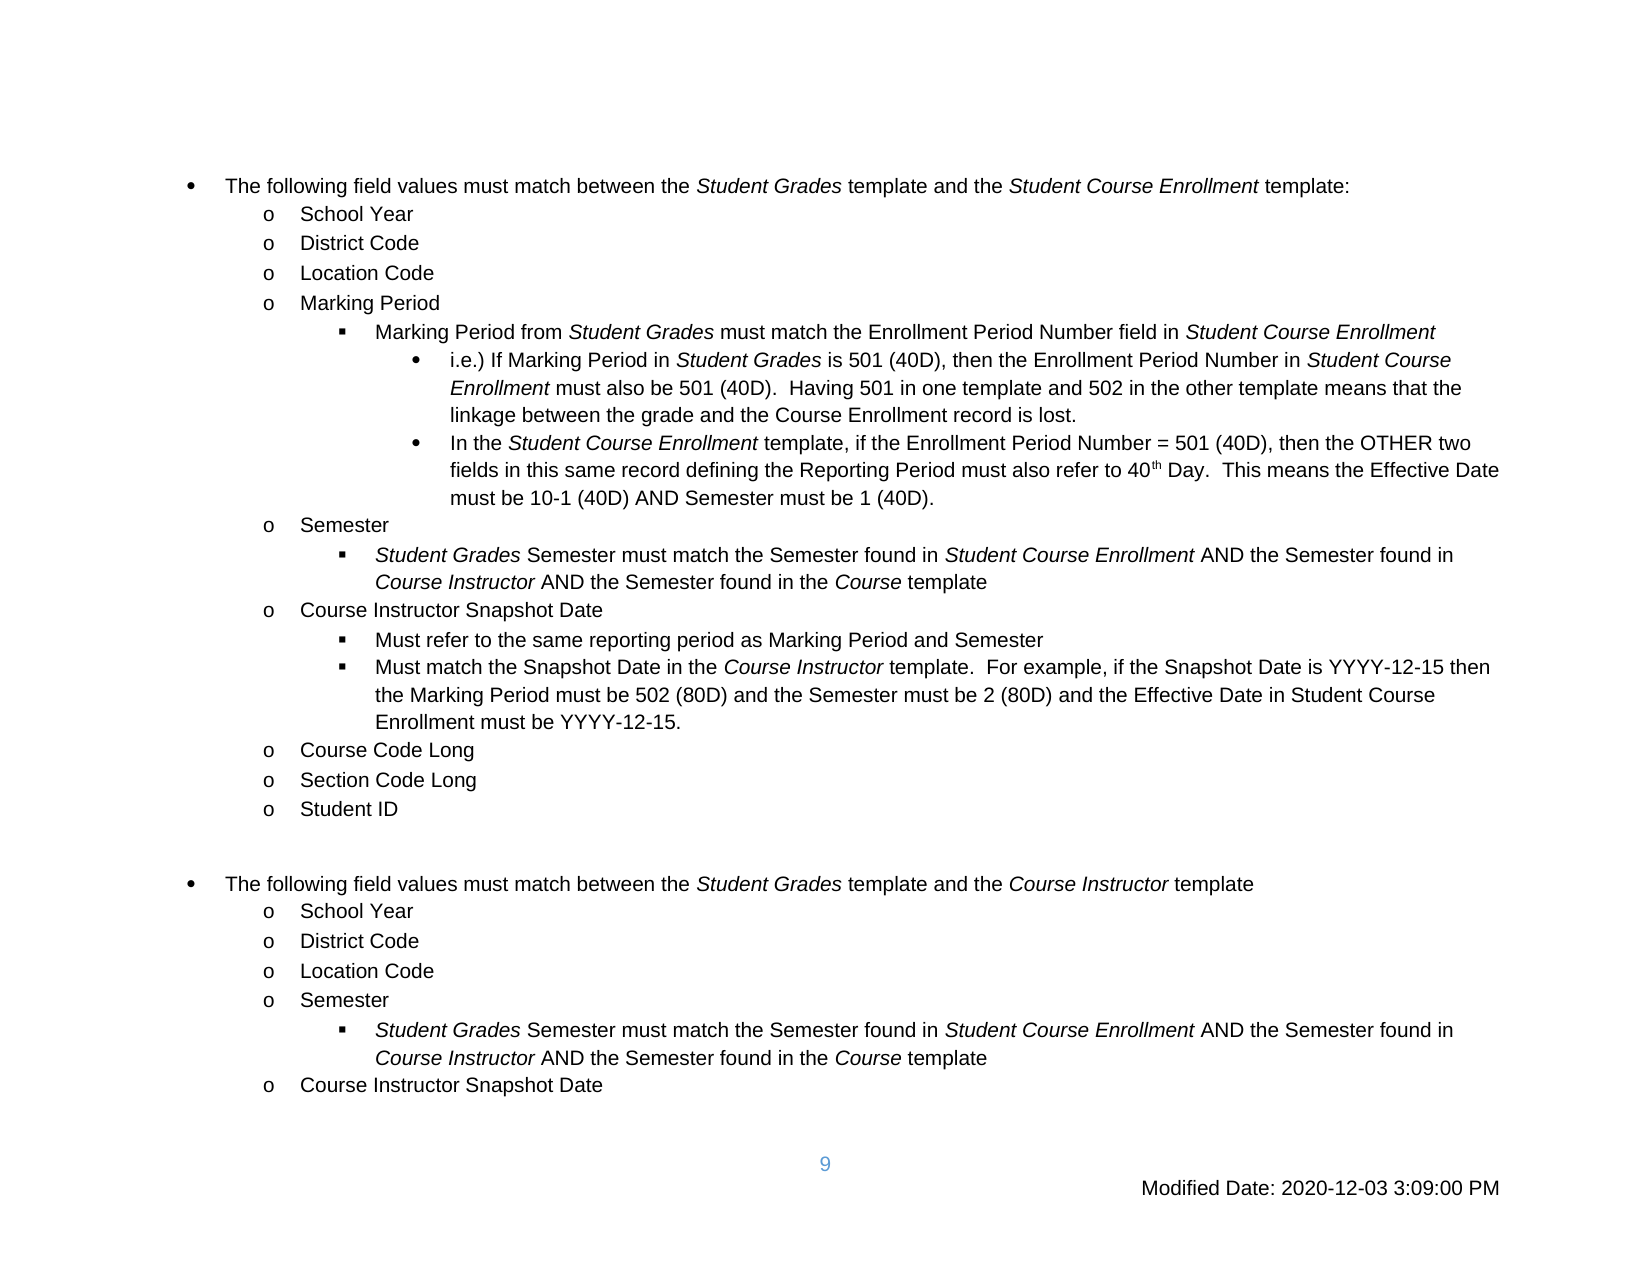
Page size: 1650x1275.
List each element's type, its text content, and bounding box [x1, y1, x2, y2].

list Location Code [262, 959, 1500, 984]
list Marking Period [262, 291, 1500, 316]
list School Year [262, 899, 1500, 925]
list Semester [262, 513, 1500, 539]
list Course Instructor Snapshot Date [262, 1073, 1500, 1099]
list Student Grades Semester must match the Semester found in Student Course Enrollment AND the Semester found in Course Instructor AND the Semester found in the Course template [337, 1018, 1500, 1069]
list District Code [262, 929, 1500, 955]
list In the Student Course Enrollment template, if the Enrollment Period Number = 501 (40D), then the OTHER two fields in this same record defining the Reporting Period must also refer to 40th Day. This means the Effective Date must be 10-1 (40D) AND Semester must be 1 (40D). [412, 431, 1500, 509]
list Course Instructor Snapshot Date [262, 598, 1500, 624]
list Location Code [262, 261, 1500, 287]
list Section Code Long [262, 767, 1500, 793]
list Must refer to the same reporting period as Marking Period and Semester [337, 628, 1500, 652]
list School Year [262, 202, 1500, 227]
list The following field values must match between the Student Grades template and the Course Instructor template [187, 872, 1500, 896]
list Semester [262, 988, 1500, 1014]
list The following field values must match between the Student Grades template and the Student Course Enrollment template: [187, 174, 1500, 198]
list Student ID [262, 797, 1500, 823]
list Student Grades Semester must match the Semester found in Student Course Enrollment AND the Semester found in Course Instructor AND the Semester found in the Course template [337, 543, 1500, 594]
list District Code [262, 231, 1500, 257]
list i.e.) If Marking Period in Student Grades is 501 (40D), then the Enrollment Period Number in Student Course Enrollment must also be 501 (40D). Having 501 in one template and 502 in the other template means that the linkage between the grade and the Course Enrollment record is lost. [412, 348, 1500, 427]
list Marking Period from Student Grades must match the Enrollment Period Number field in Student Course Enrollment [337, 320, 1500, 344]
list Must match the Snapshot Date in the Course Instructor template. For example, if the Snapshot Date is YYYY-12-15 then the Marking Period must be 502 (80D) and the Semester must be 2 (80D) and the Effective Date in Student Course Enrollment must be YYYY-12-15. [337, 655, 1500, 734]
list Course Code Long [262, 738, 1500, 764]
